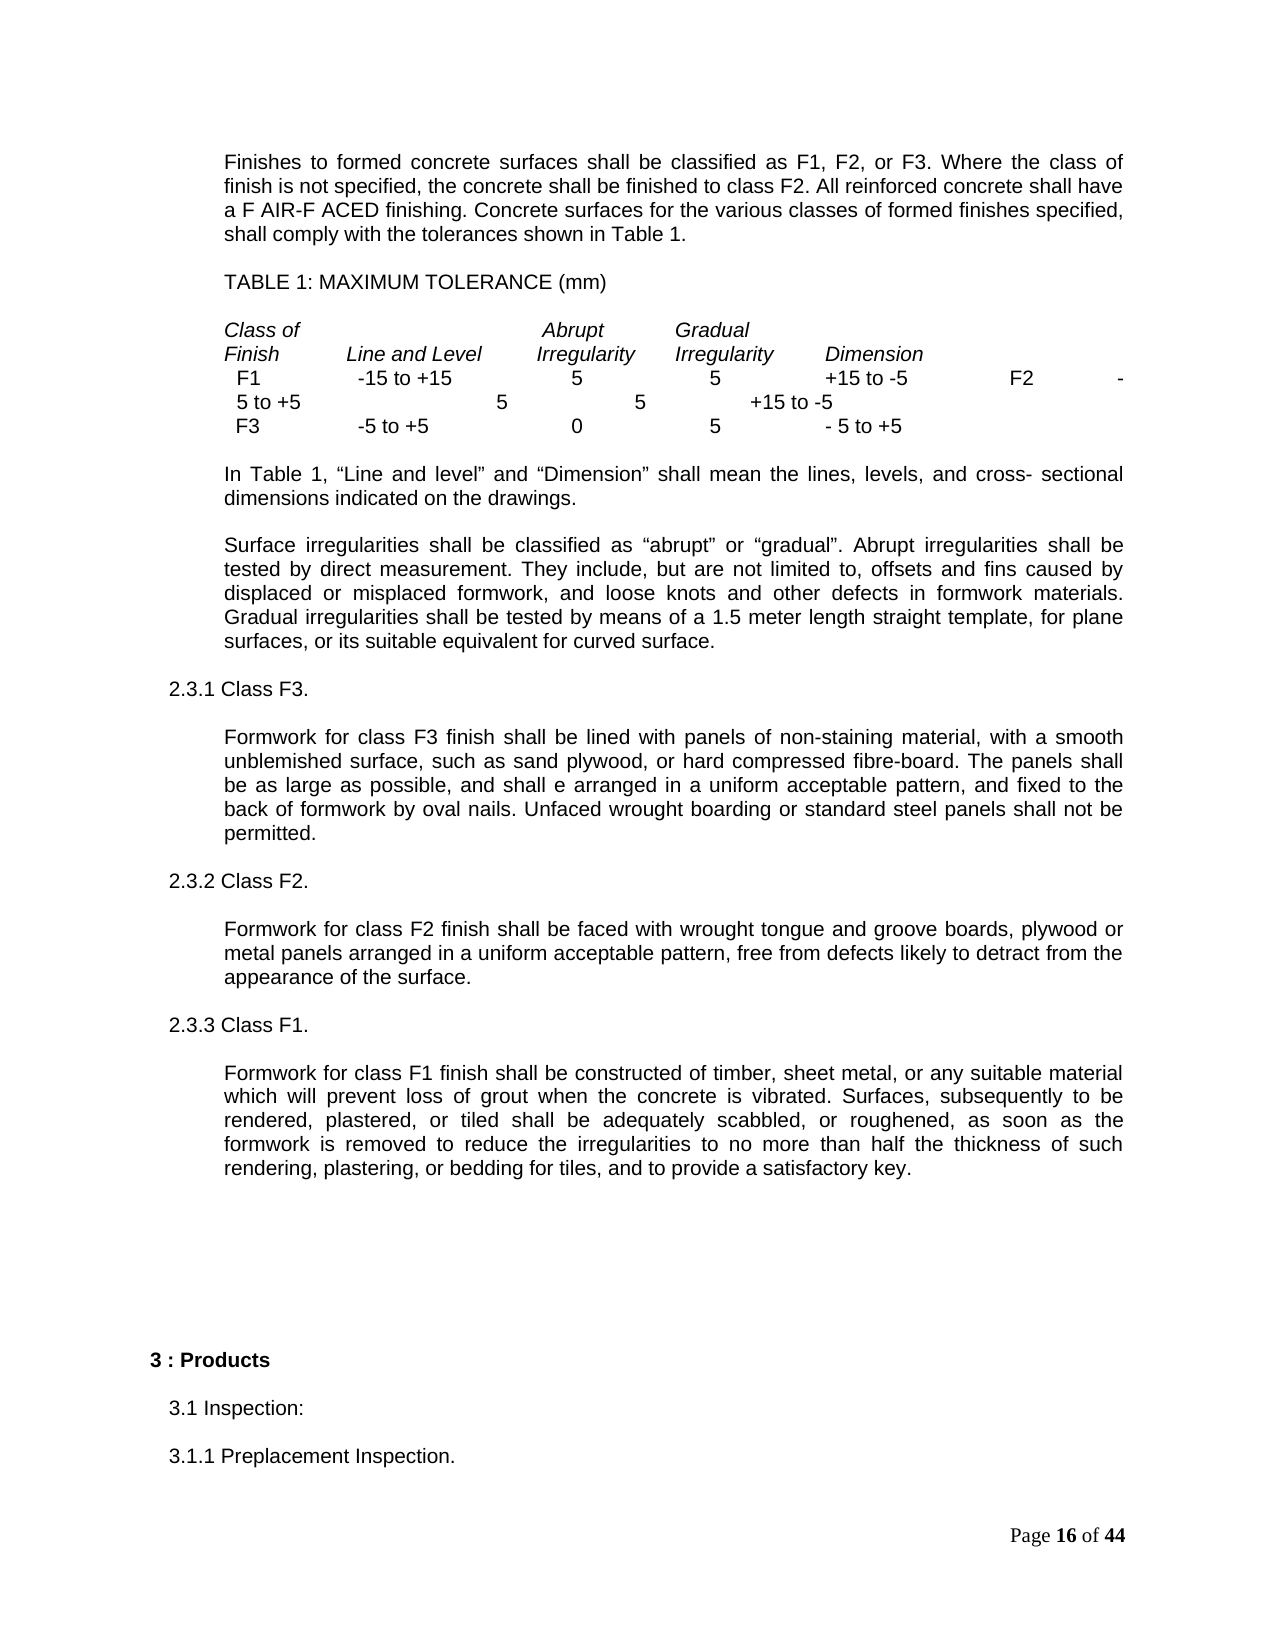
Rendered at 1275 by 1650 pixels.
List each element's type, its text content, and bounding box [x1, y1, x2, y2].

text F1 -15 to +15 5 5 +15 to -5 F2 -5 to +5 5 5 +15 to -5 [236, 366, 1125, 413]
text 2.3.3 Class F1. [169, 1012, 1125, 1036]
text Surface irregularities shall be classified as “abrupt” or “gradual”. Abrupt irregularities shall be tested by direct measurement. They include, but are not limited to, offsets and fins caused by displaced or misplaced formwork, and loose knots and other defects in formwork materials. Gradual irregularities shall be tested by means of a 1.5 meter length straight template, for plane surfaces, or its suitable equivalent for curved surface. [224, 533, 1125, 653]
text Finishes to formed concrete surfaces shall be classified as F1, F2, or F3. Where the class of finish is not specified, the concrete shall be finished to class F2. All reinforced concrete shall have a F AIR-F ACED finishing. Concrete surfaces for the various classes of formed finishes specified, shall comply with the tolerances shown in Table 1. [224, 150, 1125, 246]
text Formwork for class F3 finish shall be lined with panels of non-staining material, with a smooth unblemished surface, such as sand plywood, or hard compressed fibre-board. The panels shall be as large as possible, and shall e arranged in a uniform acceptable pattern, and fixed to the back of formwork by oval nails. Unfaced wrought boarding or standard steel panels shall not be permitted. [224, 725, 1125, 845]
text Formwork for class F1 finish shall be constructed of timber, sheet metal, or any suitable material which will prevent loss of grout when the concrete is vibrated. Surfaces, subsequently to be rendered, plastered, or tiled shall be adequately scabbled, or roughened, as soon as the formwork is removed to reduce the irregularities to no more than half the thickness of such rendering, plastering, or bedding for tiles, and to provide a satisfactory key. [224, 1060, 1125, 1180]
text TABLE 1: MAXIMUM TOLERANCE (mm) [224, 270, 1125, 294]
text 2.3.1 Class F3. [169, 677, 1125, 701]
text 3.1.1 Preplacement Inspection. [169, 1444, 1125, 1468]
text Formwork for class F2 finish shall be faced with wrought tongue and groove boards, plywood or metal panels arranged in a uniform acceptable pattern, free from defects likely to detract from the appearance of the surface. [224, 917, 1125, 988]
text In Table 1, “Line and level” and “Dimension” shall mean the lines, levels, and cross- sectional dimensions indicated on the drawings. [224, 461, 1125, 509]
text 2.3.2 Class F2. [169, 869, 1125, 893]
text 3.1 Inspection: [169, 1396, 1125, 1420]
text Finish Line and Level Irregularity Irregularity Dimension [224, 342, 1125, 366]
text 3 : Products [150, 1348, 1125, 1372]
text Class of Abrupt Gradual [224, 318, 1125, 342]
text F3 -5 to +5 0 5 - 5 to +5 [224, 413, 1125, 437]
